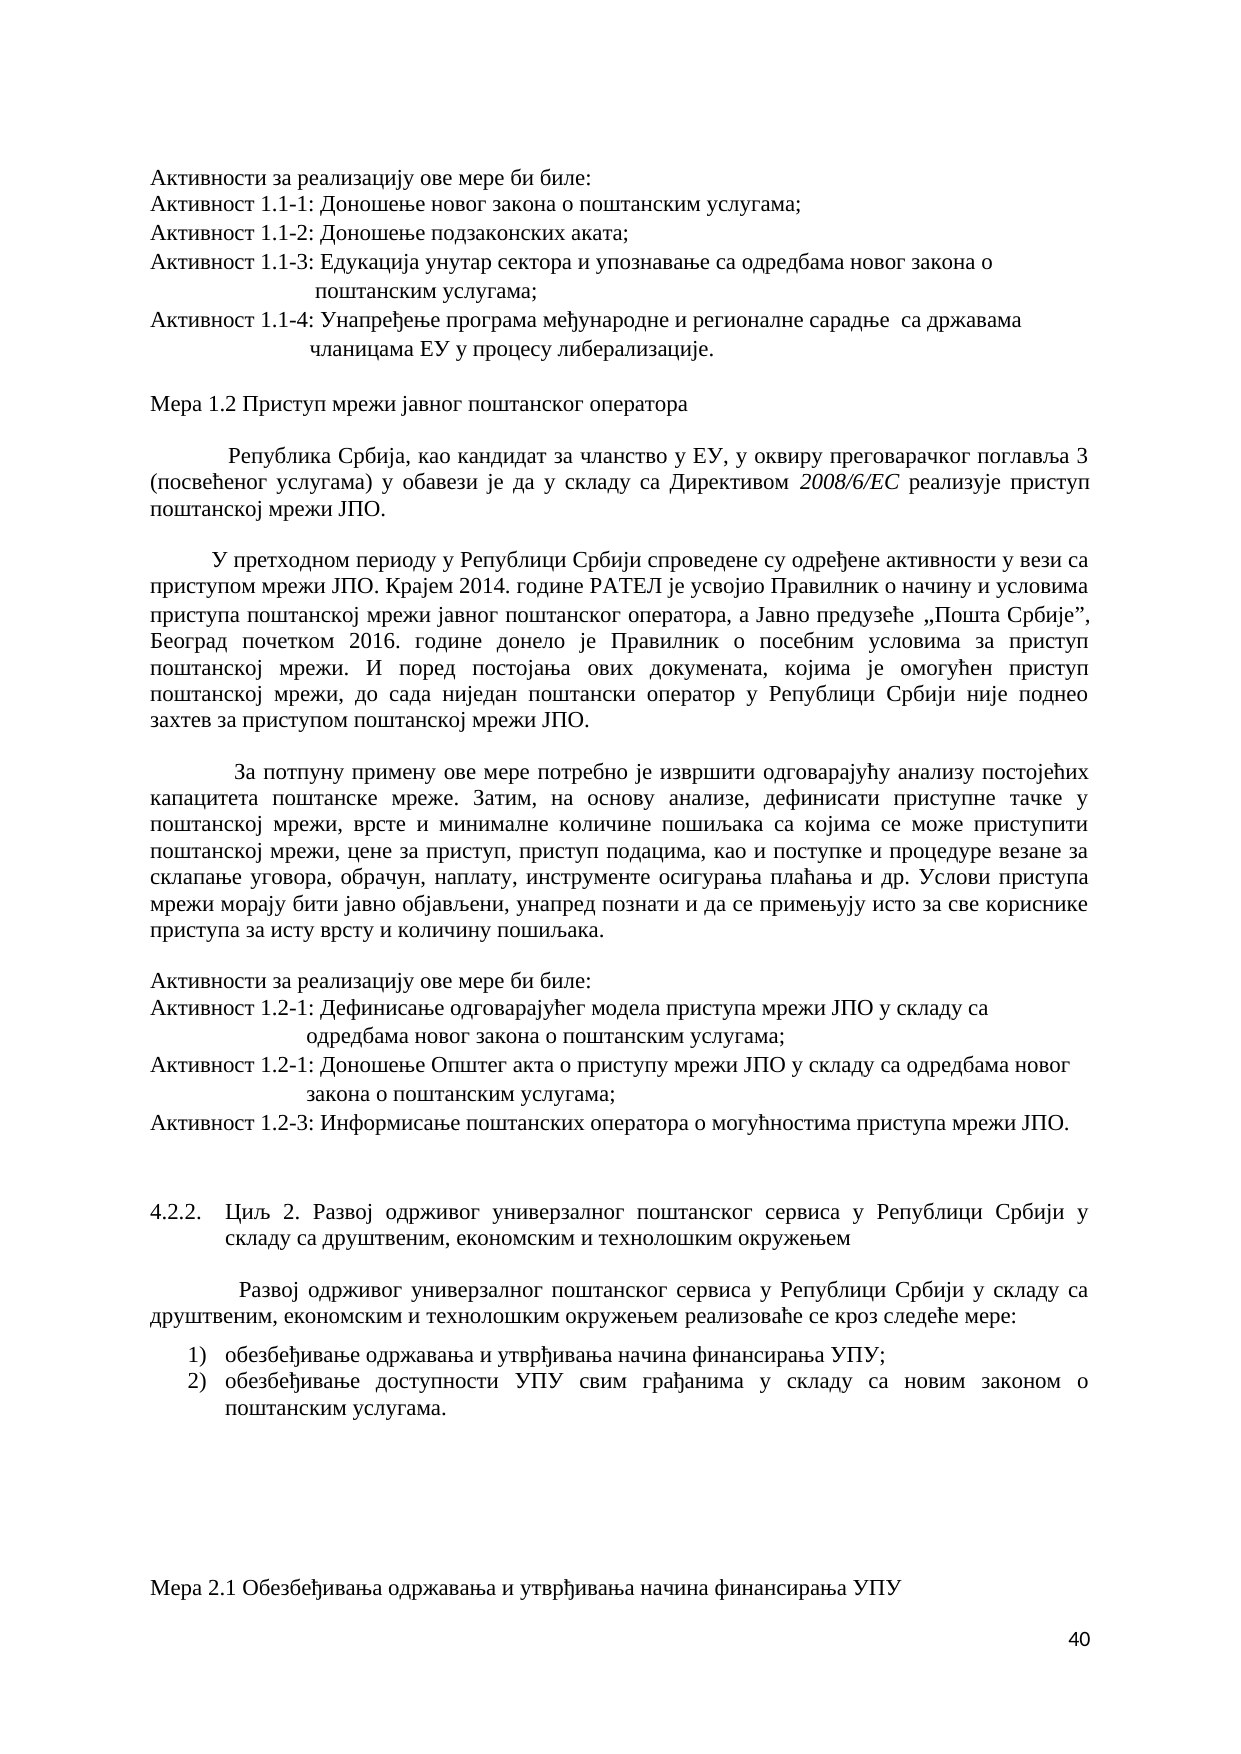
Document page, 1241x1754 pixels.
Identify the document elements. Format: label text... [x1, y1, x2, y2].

text У претходном периоду у Републици Србији спроведене су одређене активности у вези са приступом мрежи ЈПО. Крајем 2014. године РАТЕЛ је усвојио Правилник о начину и условима приступа поштанској мрежи јавног поштанског оператора, а Јавно предузеће „Пошта Србије”, Београд почетком 2016. године донело је Правилник о посебним условима за приступ поштанској мрежи. И поред постојања ових докумената, којима је омогућен приступ поштанској мрежи, до сада ниједан поштански оператор у Републици Србији није поднео захтев за приступом поштанској мрежи ЈПО. [150, 546, 1090, 733]
list обезбеђивање доступности УПУ свим грађанима у складу са новим законом о поштанским услугама. [187, 1367, 1090, 1420]
text Активност 1.2-1: Доношење Општег акта о приступу мрежи ЈПО у складу са одредбама новог закона о поштанским услугама; [150, 1052, 1090, 1107]
text Активности за реализацију ове мере би биле: [150, 150, 1090, 190]
list обезбеђивање одржавања и утврђивања начина финансирања УПУ; [187, 1341, 1090, 1367]
text Активност 1.2-1: Дефинисање одговарајућег модела приступа мрежи ЈПО у складу са одредбама новог закона о поштанским услугама; [150, 994, 1090, 1049]
text Активности за реализацију ове мере би биле: [150, 967, 1090, 994]
subtitle Циљ 2. Развој одрживог универзалног поштанског сервиса у Републици Србији у складу са друштвеним, економским и технолошким окружењем [150, 1198, 1090, 1251]
text Активност 1.1-3: Едукација унутар сектора и упознавање са одредбама новог закона о поштанским услугама; [150, 248, 1090, 304]
text Активност 1.2-3: Информисање поштанских оператора о могућностима приступа мрежи ЈПО. [150, 1109, 1090, 1136]
text Мера 1.2 Приступ мрежи јавног поштанског оператора [150, 391, 1090, 417]
text Мера 2.1 Обезбеђивања одржавања и утврђивања начина финансирања УПУ [150, 1574, 1090, 1601]
text Активност 1.1-1: Доношење новог закона о поштанским услугама; [150, 190, 1090, 217]
text Развој одрживог универзалног поштанског сервиса у Републици Србији у складу са друштвеним, економским и технолошким окружењем реализоваће се кроз следеће мере: [150, 1276, 1090, 1328]
text Република Србија, као кандидат за чланство у ЕУ, у оквиру преговарачког поглавља 3 (посвећеног услугама) у обавези је да у складу са Директивом 2008/6/EC реализује приступ поштанској мрежи ЈПО. [150, 442, 1090, 521]
text За потпуну примену ове мере потребно је извршити одговарајућу анализу постојећих капацитета поштанске мреже. Затим, на основу анализе, дефинисати приступне тачке у поштанској мрежи, врсте и минималне количине пошиљака са којима се може приступити поштанској мрежи, цене за приступ, приступ подацима, као и поступке и процедуре везане за склапање уговора, обрачун, наплату, инструменте осигурања плаћања и др. Услови приступа мрежи морају бити јавно објављени, унапред познати и да се примењују исто за све кориснике приступа за исту врсту и количину пошиљака. [150, 758, 1090, 942]
text Активност 1.1-4: Унапређење програма међународне и регионалне сарадње са државама чланицама ЕУ у процесу либерализације. [150, 306, 1090, 362]
text Активност 1.1-2: Доношење подзаконских аката; [150, 219, 1090, 246]
